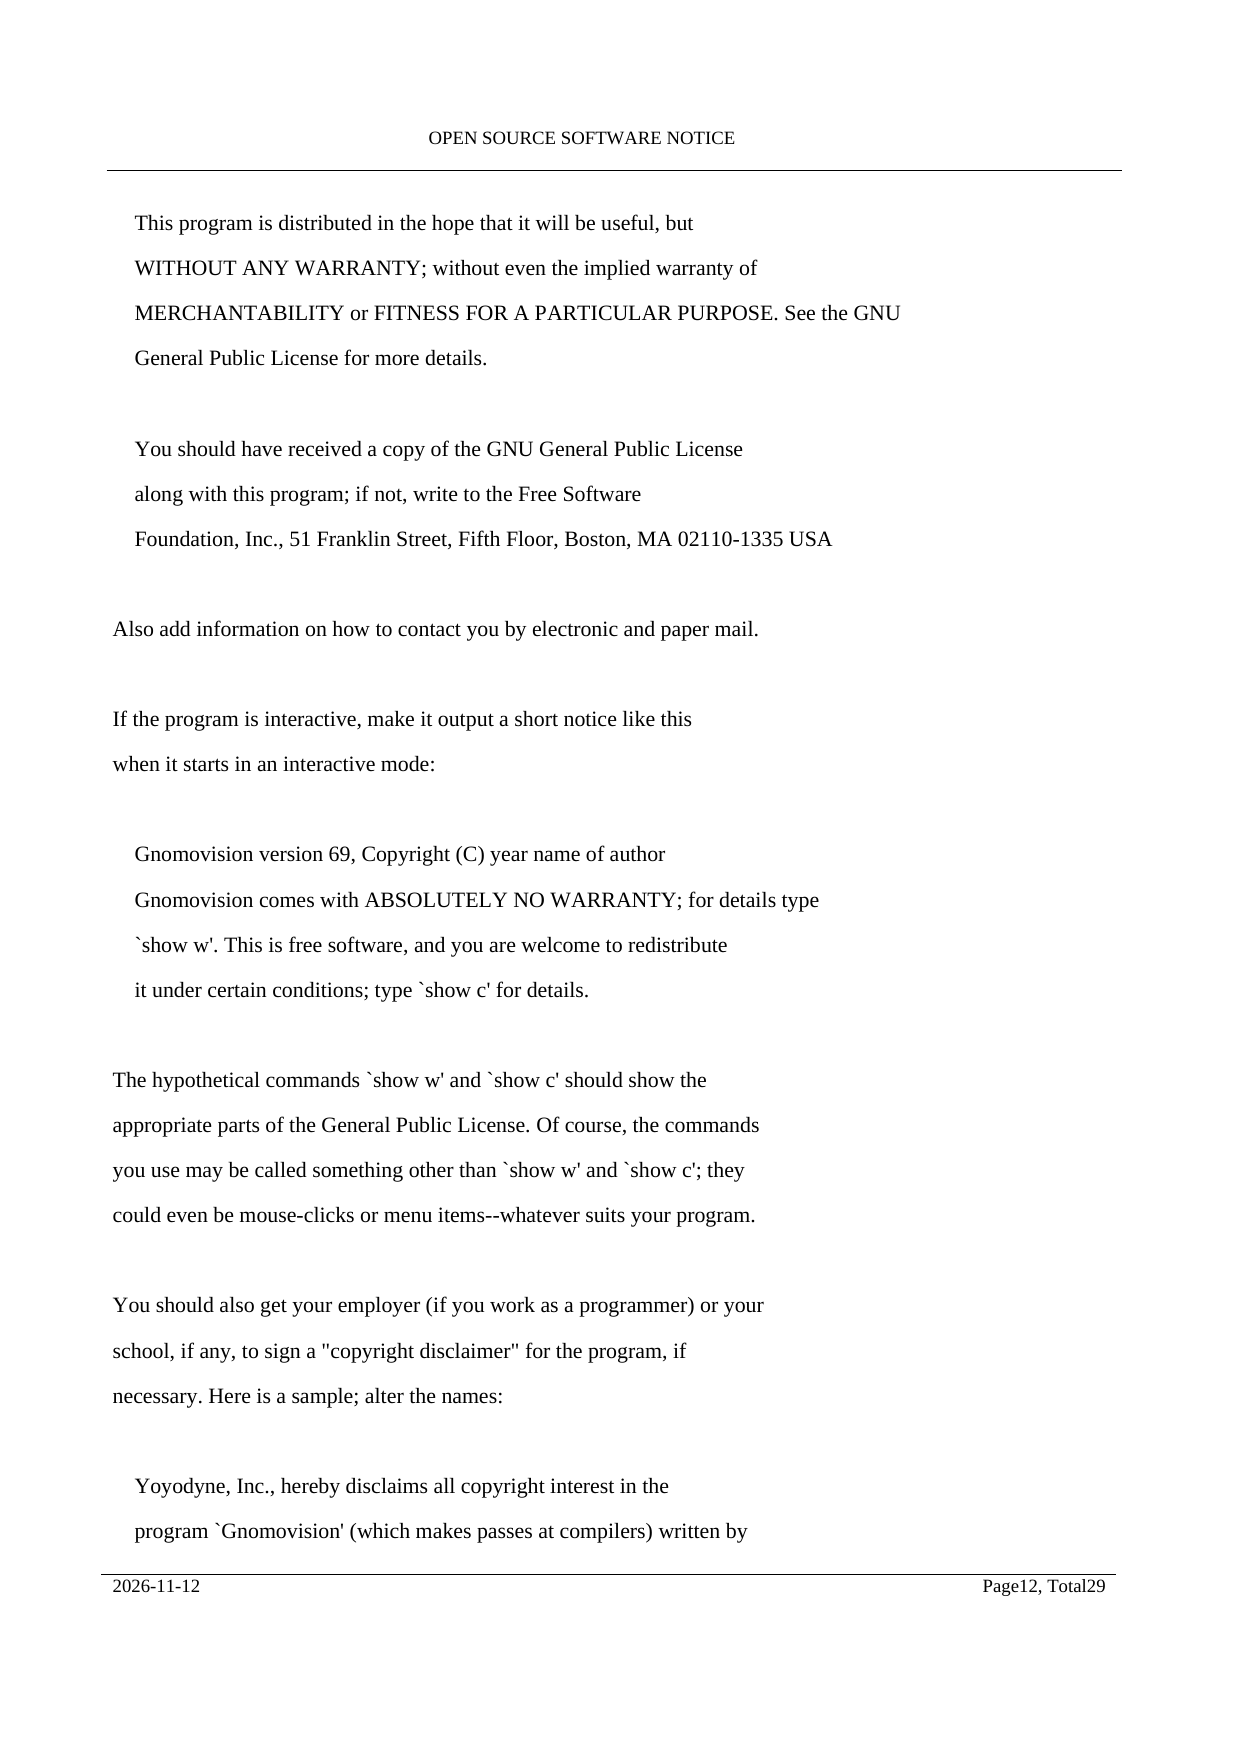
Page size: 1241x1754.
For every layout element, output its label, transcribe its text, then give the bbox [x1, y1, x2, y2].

text along with this program; if not, write to the Free Software [112, 477, 1128, 509]
text program `Gnomovision' (which makes passes at compilers) written by [112, 1514, 1128, 1547]
text If the program is interactive, make it output a short notice like this [112, 702, 1128, 735]
text when it starts in an interactive mode: [112, 748, 1128, 780]
text General Public License for more details. [112, 342, 1128, 374]
text Gnomovision version 69, Copyright (C) year name of author [112, 838, 1128, 870]
text You should have received a copy of the GNU General Public License [112, 432, 1128, 464]
text This program is distributed in the hope that it will be useful, but [112, 206, 1128, 239]
text you use may be called something other than `show w' and `show c'; they [112, 1153, 1128, 1186]
text appropriate parts of the General Public License. Of course, the commands [112, 1108, 1128, 1141]
text WITHOUT ANY WARRANTY; without even the implied warranty of [112, 251, 1128, 284]
text Also add information on how to contact you by electronic and paper mail. [112, 612, 1128, 645]
text You should also get your employer (if you work as a programmer) or your [112, 1289, 1128, 1321]
text it under certain conditions; type `show c' for details. [112, 973, 1128, 1006]
text Foundation, Inc., 51 Franklin Street, Fifth Floor, Boston, MA 02110-1335 USA [112, 522, 1128, 554]
text MERCHANTABILITY or FITNESS FOR A PARTICULAR PURPOSE. See the GNU [112, 297, 1128, 329]
text `show w'. This is free software, and you are welcome to redistribute [112, 928, 1128, 961]
text Yoyodyne, Inc., hereby disclaims all copyright interest in the [112, 1469, 1128, 1502]
text Gnomovision comes with ABSOLUTELY NO WARRANTY; for details type [112, 883, 1128, 915]
text school, if any, to sign a "copyright disclaimer" for the program, if [112, 1334, 1128, 1366]
text necessary. Here is a sample; alter the names: [112, 1379, 1128, 1412]
text The hypothetical commands `show w' and `show c' should show the [112, 1063, 1128, 1096]
text could even be mouse-clicks or menu items--whatever suits your program. [112, 1199, 1128, 1231]
